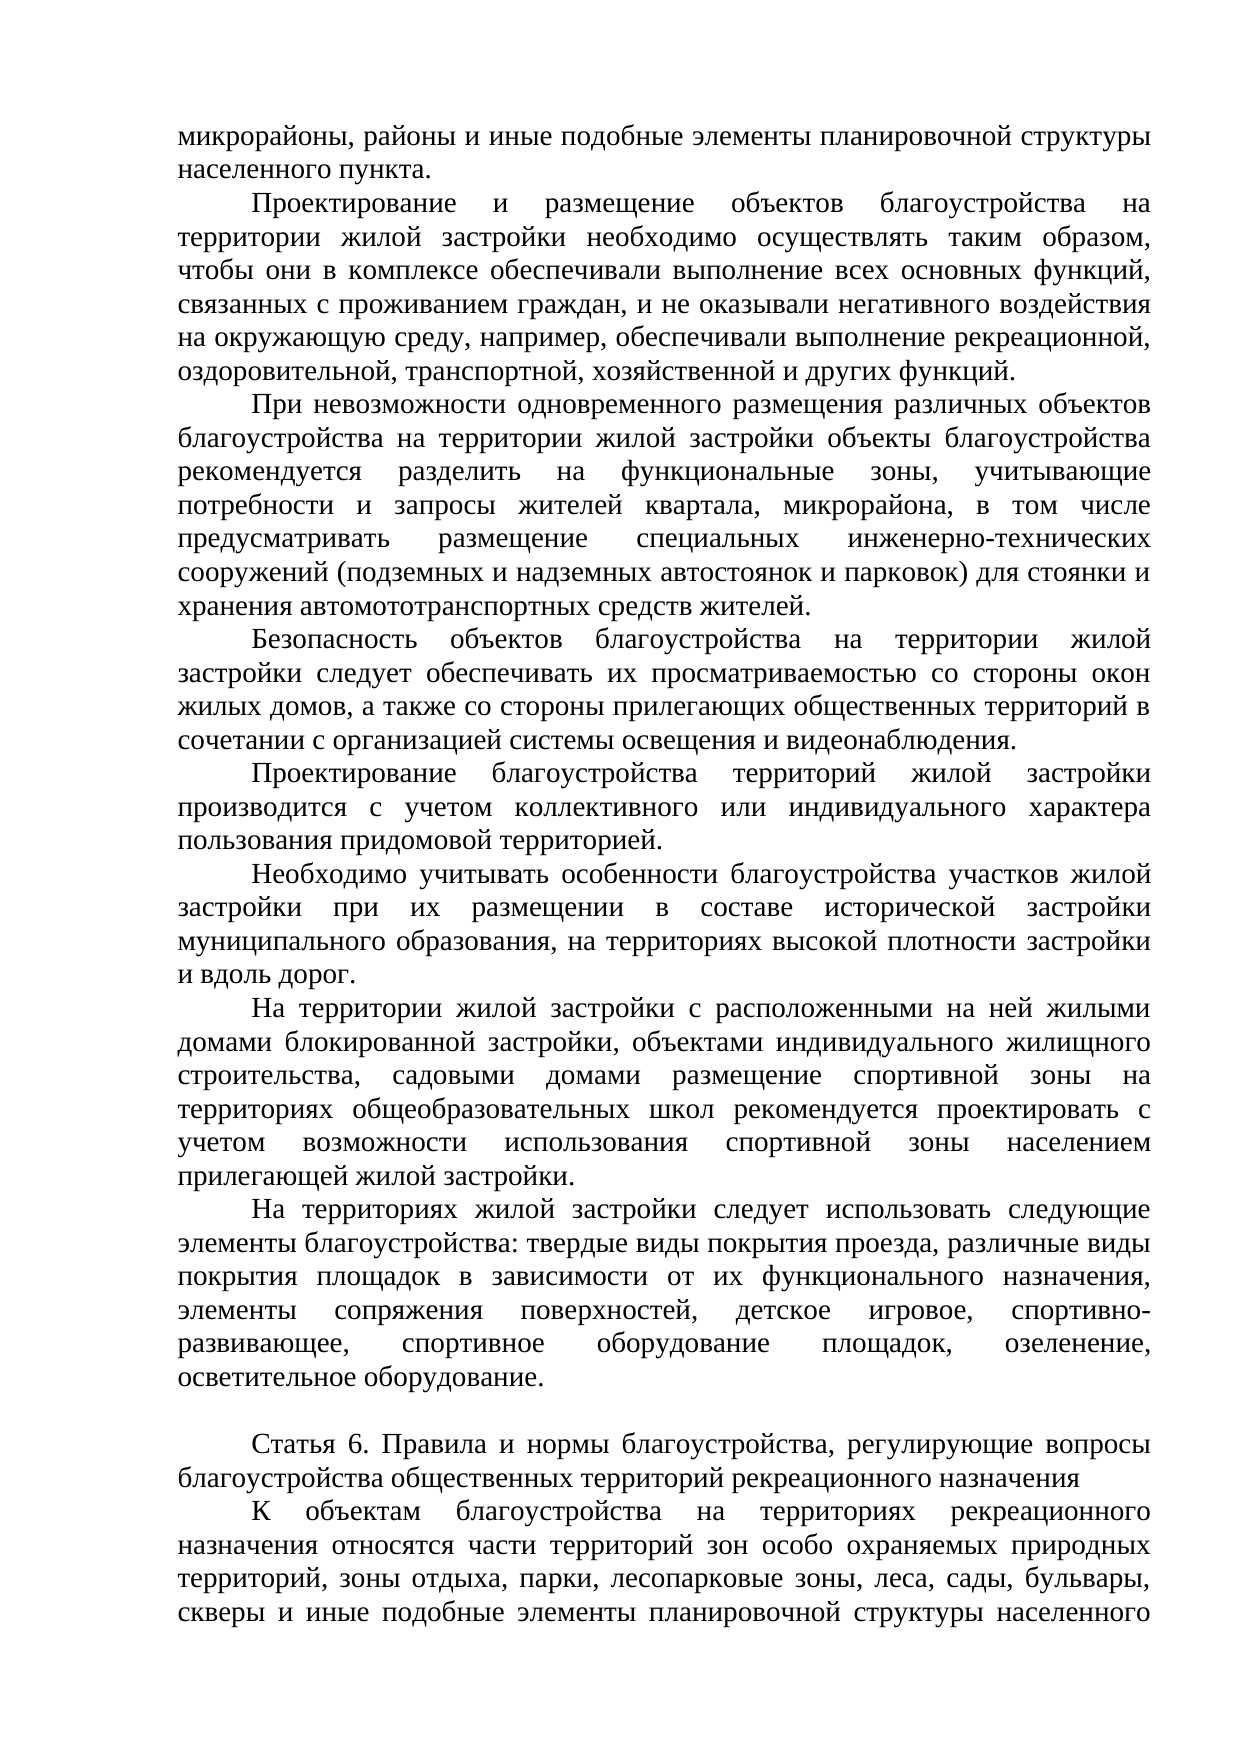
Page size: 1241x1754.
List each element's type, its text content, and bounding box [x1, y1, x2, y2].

text На территориях жилой застройки следует использовать следующие элементы благоустройства: твердые виды покрытия проезда, различные виды покрытия площадок в зависимости от их функционального назначения, элементы сопряжения поверхностей, детское игровое, спортивно-развивающее, спортивное оборудование площадок, озеленение, осветительное оборудование. [177, 1191, 1152, 1393]
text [177, 1493, 1152, 1627]
text Безопасность объектов благоустройства на территории жилой застройки следует обеспечивать их просматриваемостью со стороны окон жилых домов, а также со стороны прилегающих общественных территорий в сочетании с организацией системы освещения и видеонаблюдения. [177, 621, 1152, 755]
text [177, 118, 1152, 185]
text Проектирование и размещение объектов благоустройства на территории жилой застройки необходимо осуществлять таким образом, чтобы они в комплексе обеспечивали выполнение всех основных функций, связанных с проживанием граждан, и не оказывали негативного воздействия на окружающую среду, например, обеспечивали выполнение рекреационной, оздоровительной, транспортной, хозяйственной и других функций. [177, 185, 1152, 386]
text Необходимо учитывать особенности благоустройства участков жилой застройки при их размещении в составе исторической застройки муниципального образования, на территориях высокой плотности застройки и вдоль дорог. [177, 856, 1152, 990]
text На территории жилой застройки с расположенными на ней жилыми домами блокированной застройки, объектами индивидуального жилищного строительства, садовыми домами размещение спортивной зоны на территориях общеобразовательных школ рекомендуется проектировать с учетом возможности использования спортивной зоны населением прилегающей жилой застройки. [177, 990, 1152, 1191]
text Проектирование благоустройства территорий жилой застройки производится с учетом коллективного или индивидуального характера пользования придомовой территорией. [177, 755, 1152, 856]
text При невозможности одновременного размещения различных объектов благоустройства на территории жилой застройки объекты благоустройства рекомендуется разделить на функциональные зоны, учитывающие потребности и запросы жителей квартала, микрорайона, в том числе предусматривать размещение специальных инженерно-технических сооружений (подземных и надземных автостоянок и парковок) для стоянки и хранения автомототранспортных средств жителей. [177, 386, 1152, 621]
text Статья 6. Правила и нормы благоустройства, регулирующие вопросы благоустройства общественных территорий рекреационного назначения [177, 1426, 1152, 1493]
